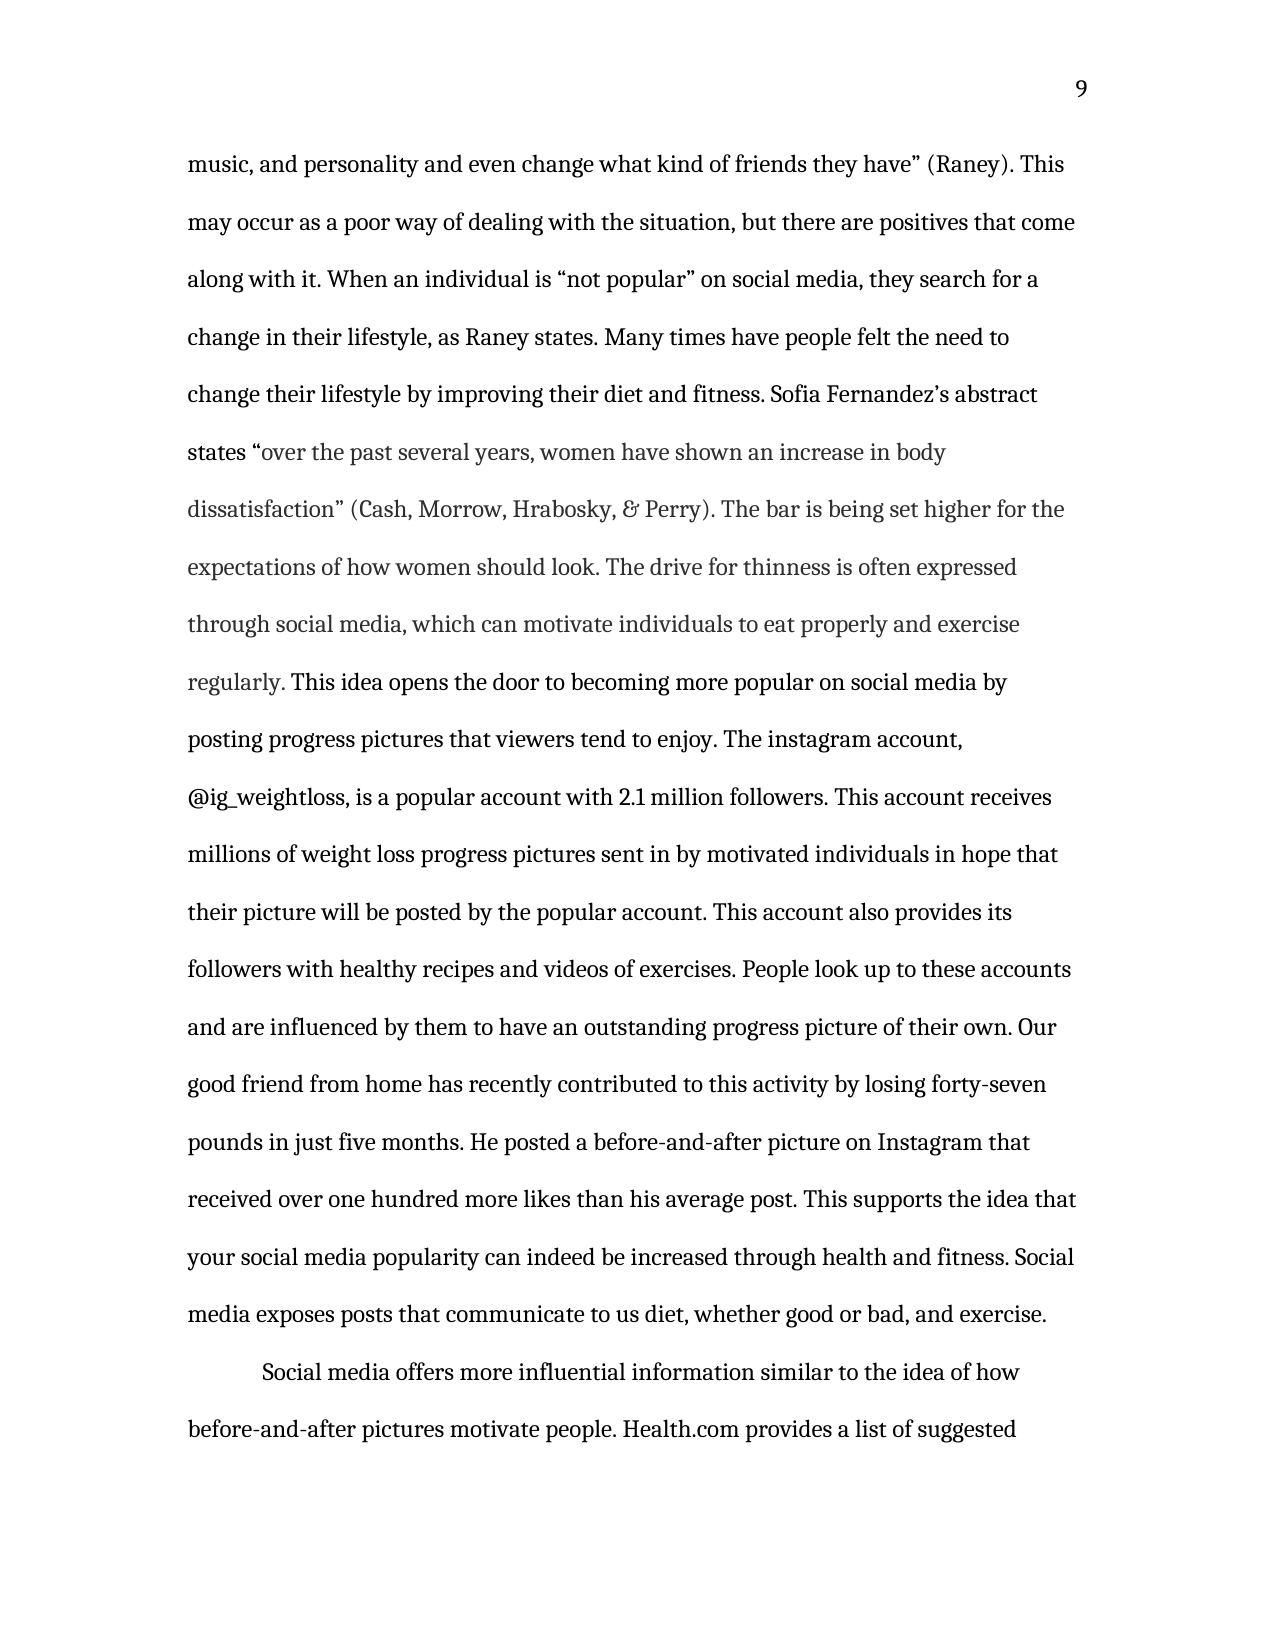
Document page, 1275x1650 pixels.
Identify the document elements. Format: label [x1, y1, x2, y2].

text [187, 1357, 1087, 1444]
text [187, 150, 1087, 1329]
